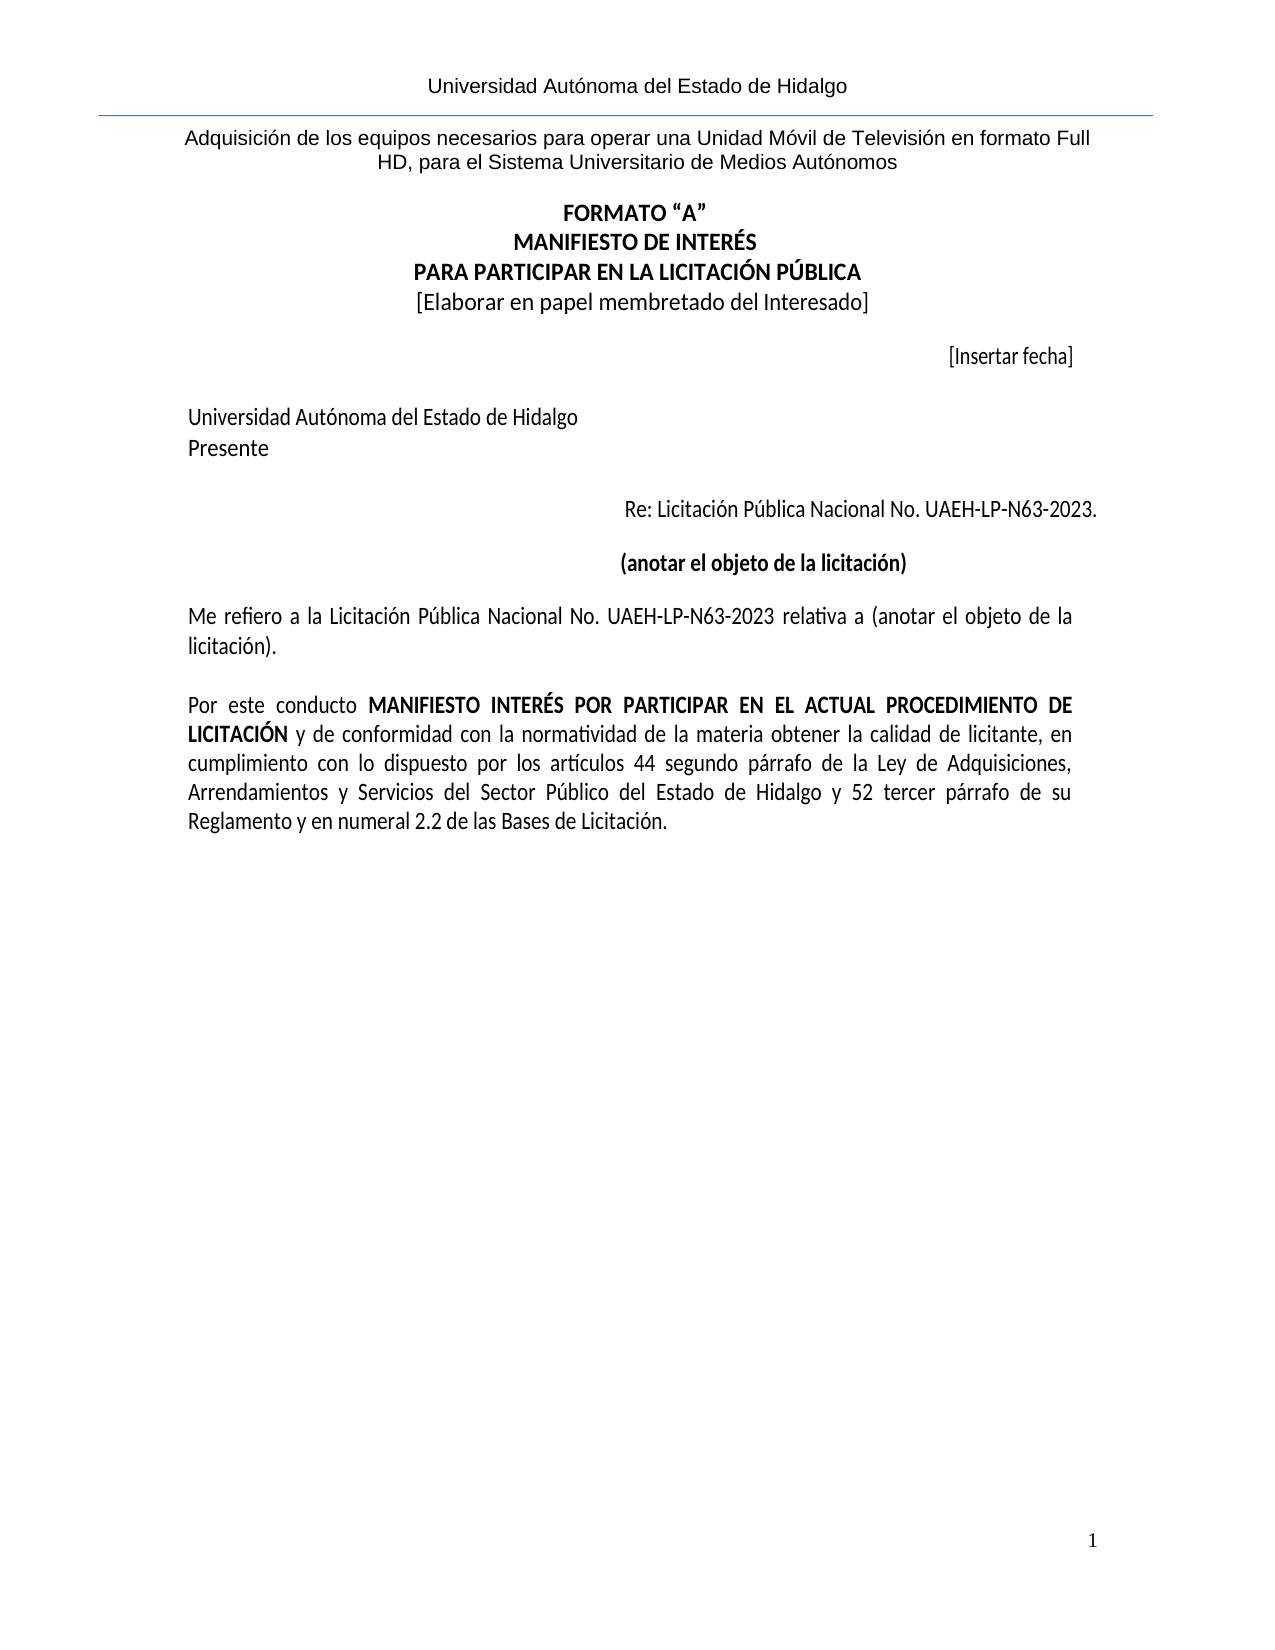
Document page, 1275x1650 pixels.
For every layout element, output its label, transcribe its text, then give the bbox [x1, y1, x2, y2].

text [Elaborar en papel membretado del Interesado] [192, 286, 1093, 317]
text Universidad Autónoma del Estado de Hidalgo [188, 402, 1093, 432]
text Re: Licitación Pública Nacional No. UAEH-LP-N63-2023. [177, 493, 1098, 524]
text Me refiero a la Licitación Pública Nacional No. UAEH-LP-N63-2023 relativa a (anotar el objeto de la licitación). [188, 600, 1074, 660]
text PARA PARTICIPAR EN LA LICITACIÓN PÚBLICA [177, 256, 1098, 286]
text Presente [188, 432, 1093, 463]
text [Insertar fecha] [177, 341, 1073, 371]
subtitle MANIFIESTO DE INTERÉS [177, 227, 1093, 256]
text Por este conducto MANIFIESTO INTERÉS POR PARTICIPAR EN EL ACTUAL PROCEDIMIENTO DE LICITACIÓN y de conformidad con la normatividad de la materia obtener la calidad de licitante, en cumplimiento con lo dispuesto por los artículos 44 segundo párrafo de la Ley de Adquisiciones, Arrendamientos y Servicios del Sector Público del Estado de Hidalgo y 52 tercer párrafo de su Reglamento y en numeral 2.2 de las Bases de Licitación. [188, 691, 1074, 835]
text (anotar el objeto de la licitación) [620, 547, 1074, 577]
subtitle FORMATO “A” [177, 198, 1093, 227]
